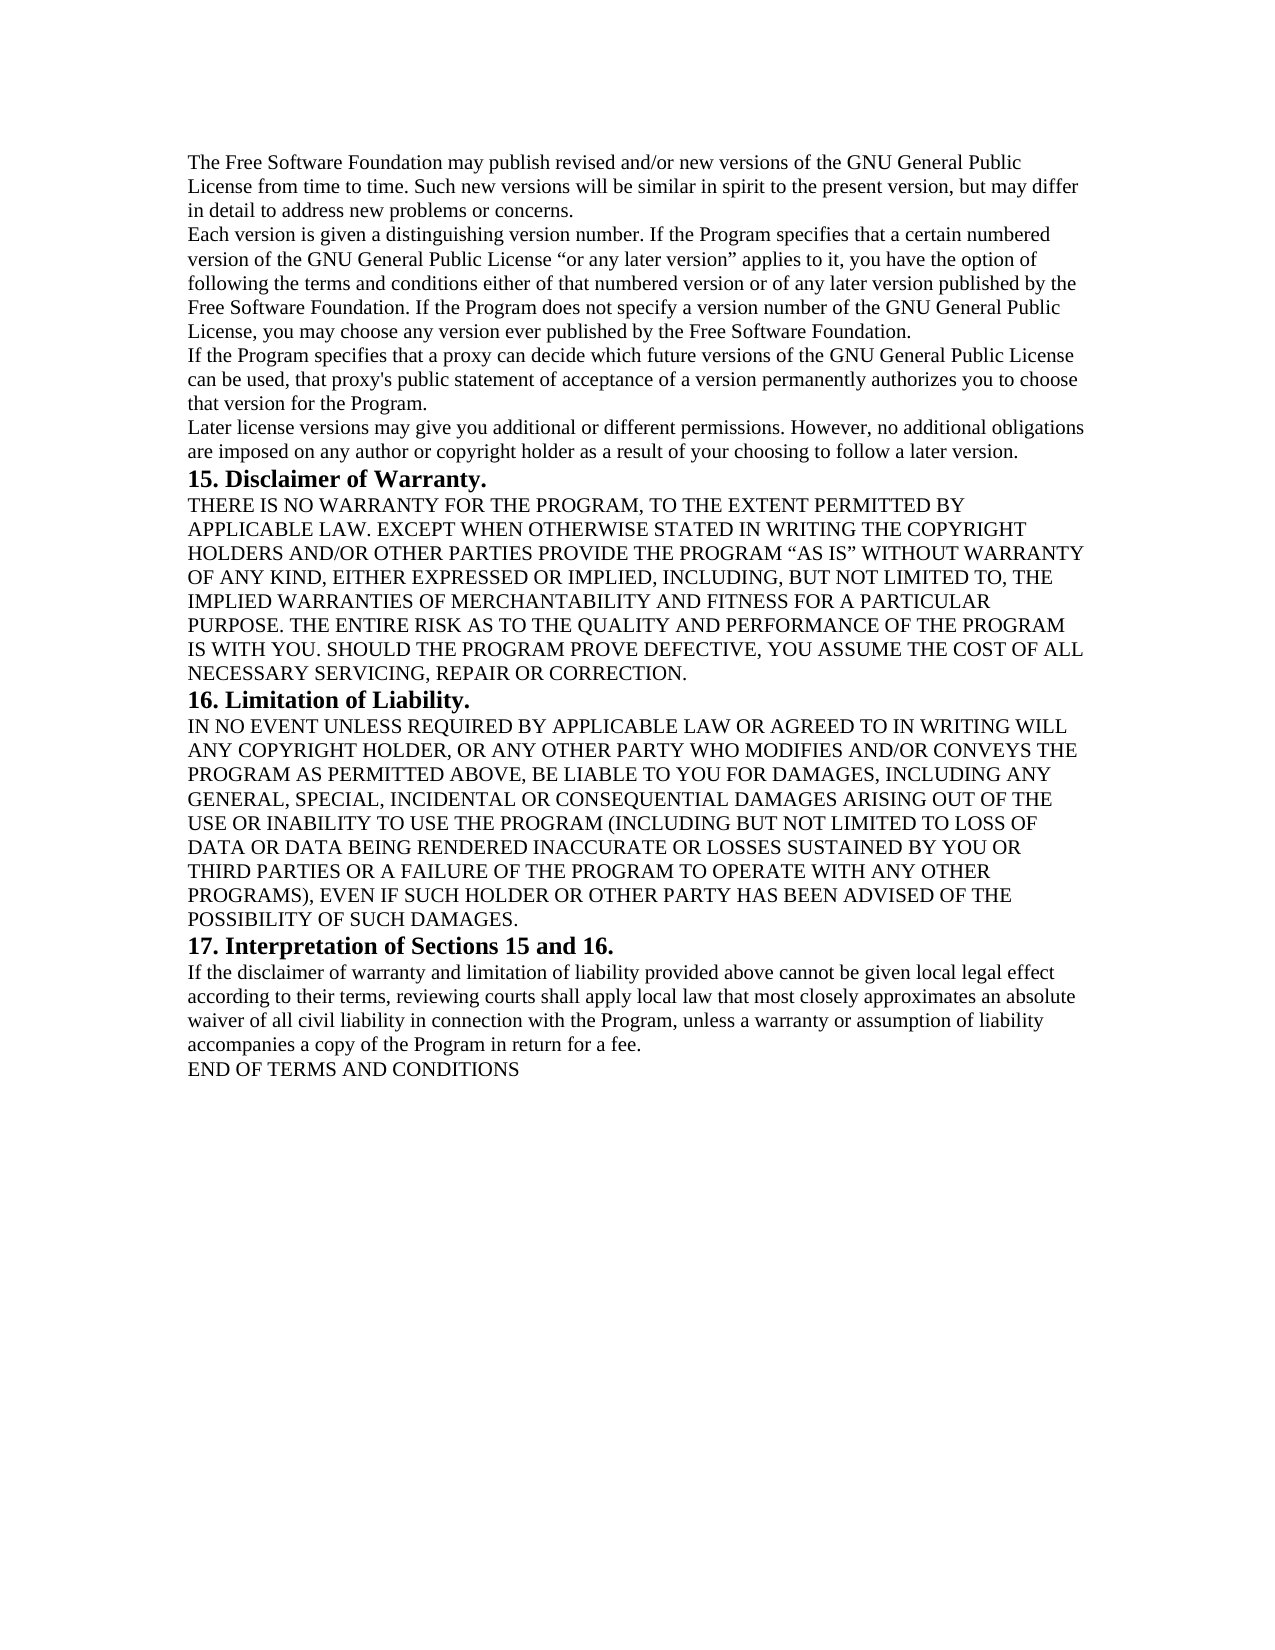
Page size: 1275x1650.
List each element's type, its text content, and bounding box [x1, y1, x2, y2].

text END OF TERMS AND CONDITIONS [187, 1056, 1087, 1081]
text Each version is given a distinguishing version number. If the Program specifies that a certain numbered version of the GNU General Public License “or any later version” applies to it, you have the option of following the terms and conditions either of that numbered version or of any later version published by the Free Software Foundation. If the Program does not specify a version number of the GNU General Public License, you may choose any version ever published by the Free Software Foundation. [187, 222, 1087, 343]
text If the Program specifies that a proxy can decide which future versions of the GNU General Public License can be used, that proxy's public statement of acceptance of a version permanently authorizes you to choose that version for the Program. [187, 343, 1087, 415]
text IN NO EVENT UNLESS REQUIRED BY APPLICABLE LAW OR AGREED TO IN WRITING WILL ANY COPYRIGHT HOLDER, OR ANY OTHER PARTY WHO MODIFIES AND/OR CONVEYS THE PROGRAM AS PERMITTED ABOVE, BE LIABLE TO YOU FOR DAMAGES, INCLUDING ANY GENERAL, SPECIAL, INCIDENTAL OR CONSEQUENTIAL DAMAGES ARISING OUT OF THE USE OR INABILITY TO USE THE PROGRAM (INCLUDING BUT NOT LIMITED TO LOSS OF DATA OR DATA BEING RENDERED INACCURATE OR LOSSES SUSTAINED BY YOU OR THIRD PARTIES OR A FAILURE OF THE PROGRAM TO OPERATE WITH ANY OTHER PROGRAMS), EVEN IF SUCH HOLDER OR OTHER PARTY HAS BEEN ADVISED OF THE POSSIBILITY OF SUCH DAMAGES. [187, 714, 1087, 931]
text If the disclaimer of warranty and limitation of liability provided above cannot be given local legal effect according to their terms, reviewing courts shall apply local law that most closely approximates an absolute waiver of all civil liability in connection with the Program, unless a warranty or assumption of liability accompanies a copy of the Program in return for a fee. [187, 960, 1087, 1056]
text 16. Limitation of Liability. [187, 685, 1087, 714]
text THERE IS NO WARRANTY FOR THE PROGRAM, TO THE EXTENT PERMITTED BY APPLICABLE LAW. EXCEPT WHEN OTHERWISE STATED IN WRITING THE COPYRIGHT HOLDERS AND/OR OTHER PARTIES PROVIDE THE PROGRAM “AS IS” WITHOUT WARRANTY OF ANY KIND, EITHER EXPRESSED OR IMPLIED, INCLUDING, BUT NOT LIMITED TO, THE IMPLIED WARRANTIES OF MERCHANTABILITY AND FITNESS FOR A PARTICULAR PURPOSE. THE ENTIRE RISK AS TO THE QUALITY AND PERFORMANCE OF THE PROGRAM IS WITH YOU. SHOULD THE PROGRAM PROVE DEFECTIVE, YOU ASSUME THE COST OF ALL NECESSARY SERVICING, REPAIR OR CORRECTION. [187, 493, 1087, 685]
text 15. Disclaimer of Warranty. [187, 464, 1087, 492]
text 17. Interpretation of Sections 15 and 16. [187, 931, 1087, 960]
text The Free Software Foundation may publish revised and/or new versions of the GNU General Public License from time to time. Such new versions will be similar in spirit to the present version, but may differ in detail to address new problems or concerns. [187, 150, 1087, 222]
text Later license versions may give you additional or different permissions. However, no additional obligations are imposed on any author or copyright holder as a result of your choosing to follow a later version. [187, 415, 1087, 463]
